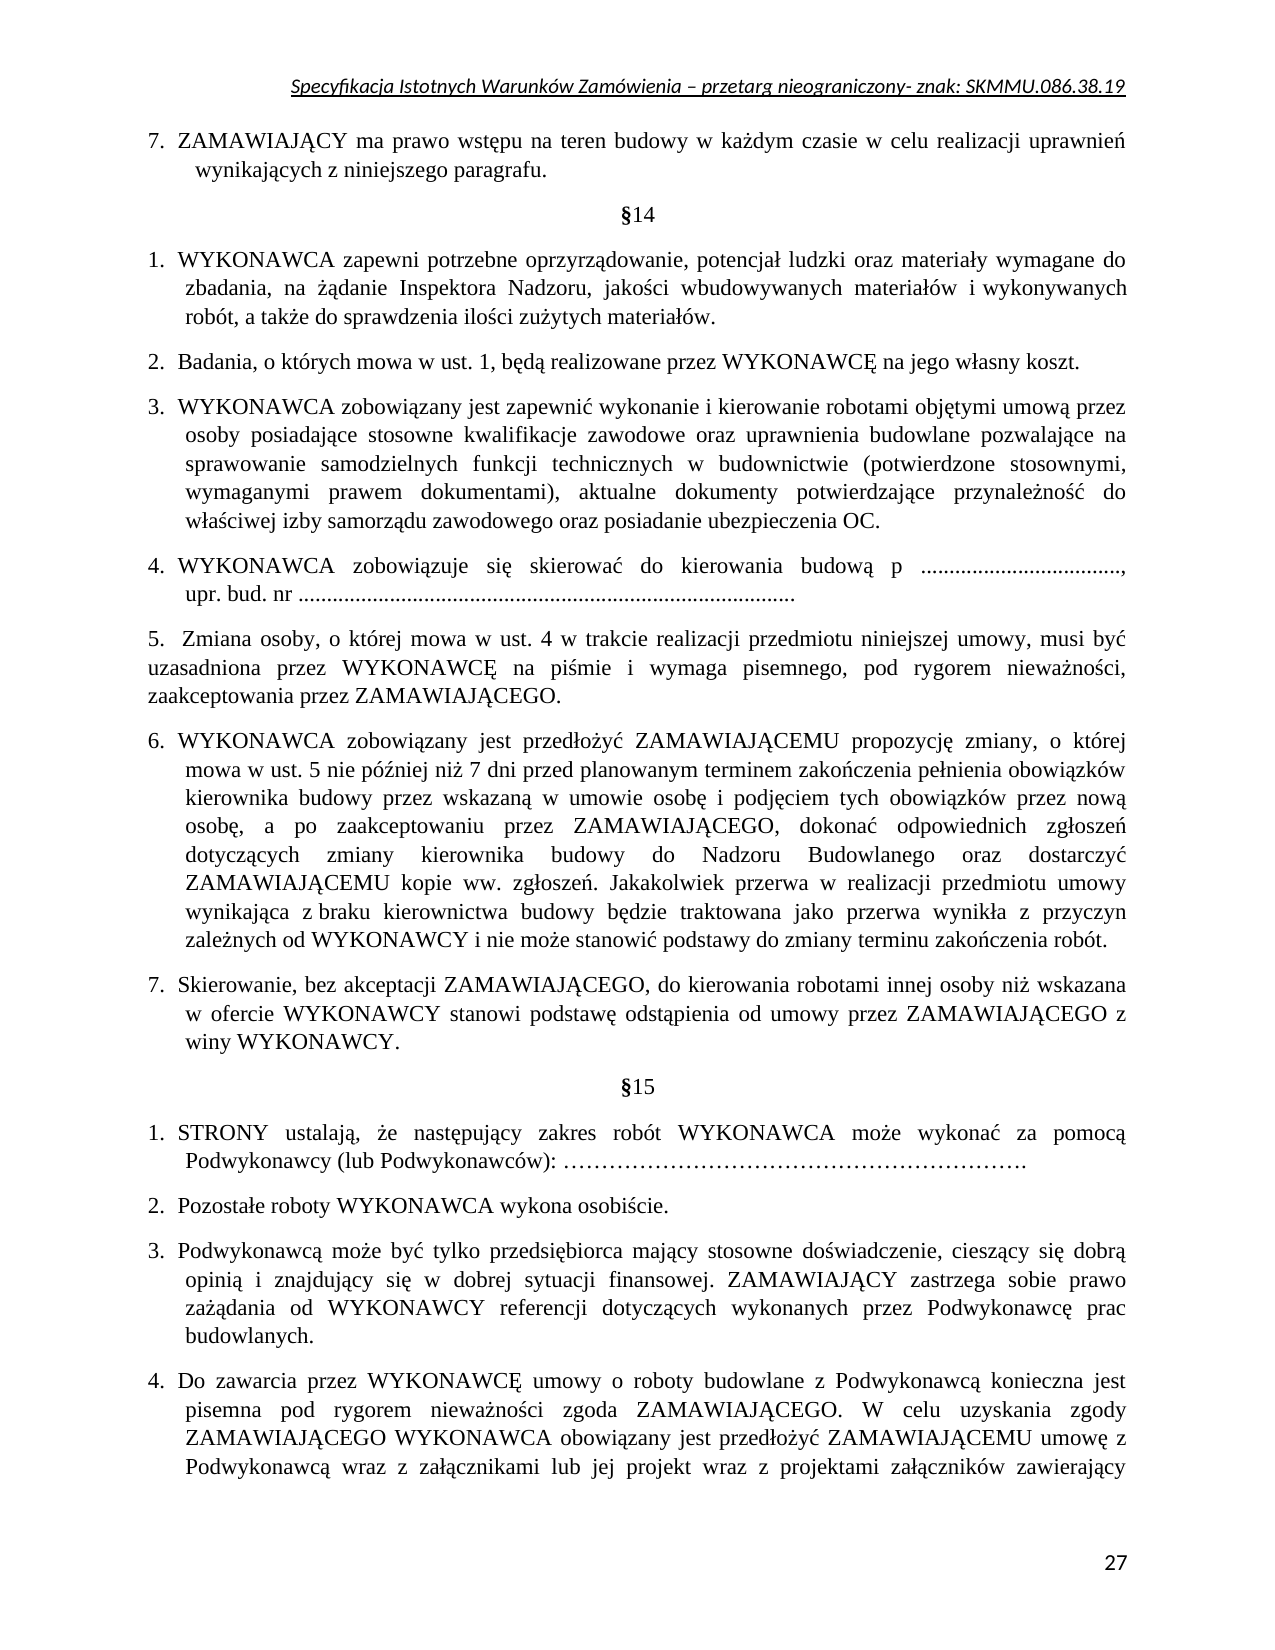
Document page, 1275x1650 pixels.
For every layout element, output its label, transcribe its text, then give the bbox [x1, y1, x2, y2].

text §15 [148, 1073, 1127, 1100]
list WYKONAWCA zapewni potrzebne oprzyrządowanie, potencjał ludzki oraz materiały wymagane do zbadania, na żądanie Inspektora Nadzoru, jakości wbudowywanych materiałów i wykonywanych robót, a także do sprawdzenia ilości zużytych materiałów. [148, 246, 1127, 329]
text 5. Zmiana osoby, o której mowa w ust. 4 w trakcie realizacji przedmiotu niniejszej umowy, musi być uzasadniona przez WYKONAWCĘ na piśmie i wymaga pisemnego, pod rygorem nieważności, zaakceptowania przez ZAMAWIAJĄCEGO. [148, 625, 1127, 708]
list ZAMAWIAJĄCY ma prawo wstępu na teren budowy w każdym czasie w celu realizacji uprawnień wynikających z niniejszego paragrafu. [148, 127, 1127, 182]
list Pozostałe roboty WYKONAWCA wykona osobiście. [148, 1192, 1127, 1218]
list Badania, o których mowa w ust. 1, będą realizowane przez WYKONAWCĘ na jego własny koszt. [148, 348, 1127, 374]
list Podwykonawcą może być tylko przedsiębiorca mający stosowne doświadczenie, cieszący się dobrą opinią i znajdujący się w dobrej sytuacji finansowej. ZAMAWIAJĄCY zastrzega sobie prawo zażądania od WYKONAWCY referencji dotyczących wykonanych przez Podwykonawcę prac budowlanych. [148, 1237, 1127, 1349]
list WYKONAWCA zobowiązany jest zapewnić wykonanie i kierowanie robotami objętymi umową przez osoby posiadające stosowne kwalifikacje zawodowe oraz uprawnienia budowlane pozwalające na sprawowanie samodzielnych funkcji technicznych w budownictwie (potwierdzone stosownymi, wymaganymi prawem dokumentami), aktualne dokumenty potwierdzające przynależność do właściwej izby samorządu zawodowego oraz posiadanie ubezpieczenia OC. [148, 393, 1127, 533]
list STRONY ustalają, że następujący zakres robót WYKONAWCA może wykonać za pomocą Podwykonawcy (lub Podwykonawców): ……………………………………………………. [148, 1118, 1127, 1173]
text §14 [148, 201, 1127, 227]
list WYKONAWCA zobowiązany jest przedłożyć ZAMAWIAJĄCEMU propozycję zmiany, o której mowa w ust. 5 nie później niż 7 dni przed planowanym terminem zakończenia pełnienia obowiązków kierownika budowy przez wskazaną w umowie osobę i podjęciem tych obowiązków przez nową osobę, a po zaakceptowaniu przez ZAMAWIAJĄCEGO, dokonać odpowiednich zgłoszeń dotyczących zmiany kierownika budowy do Nadzoru Budowlanego oraz dostarczyć ZAMAWIAJĄCEMU kopie ww. zgłoszeń. Jakakolwiek przerwa w realizacji przedmiotu umowy wynikająca z braku kierownictwa budowy będzie traktowana jako przerwa wynikła z przyczyn zależnych od WYKONAWCY i nie może stanowić podstawy do zmiany terminu zakończenia robót. [148, 727, 1127, 953]
list WYKONAWCA zobowiązuje się skierować do kierowania budową p ..................................., upr. bud. nr ....................................................................................... [148, 552, 1127, 607]
list Skierowanie, bez akceptacji ZAMAWIAJĄCEGO, do kierowania robotami innej osoby niż wskazana w ofercie WYKONAWCY stanowi podstawę odstąpienia od umowy przez ZAMAWIAJĄCEGO z winy WYKONAWCY. [148, 971, 1127, 1055]
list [148, 1368, 1127, 1479]
